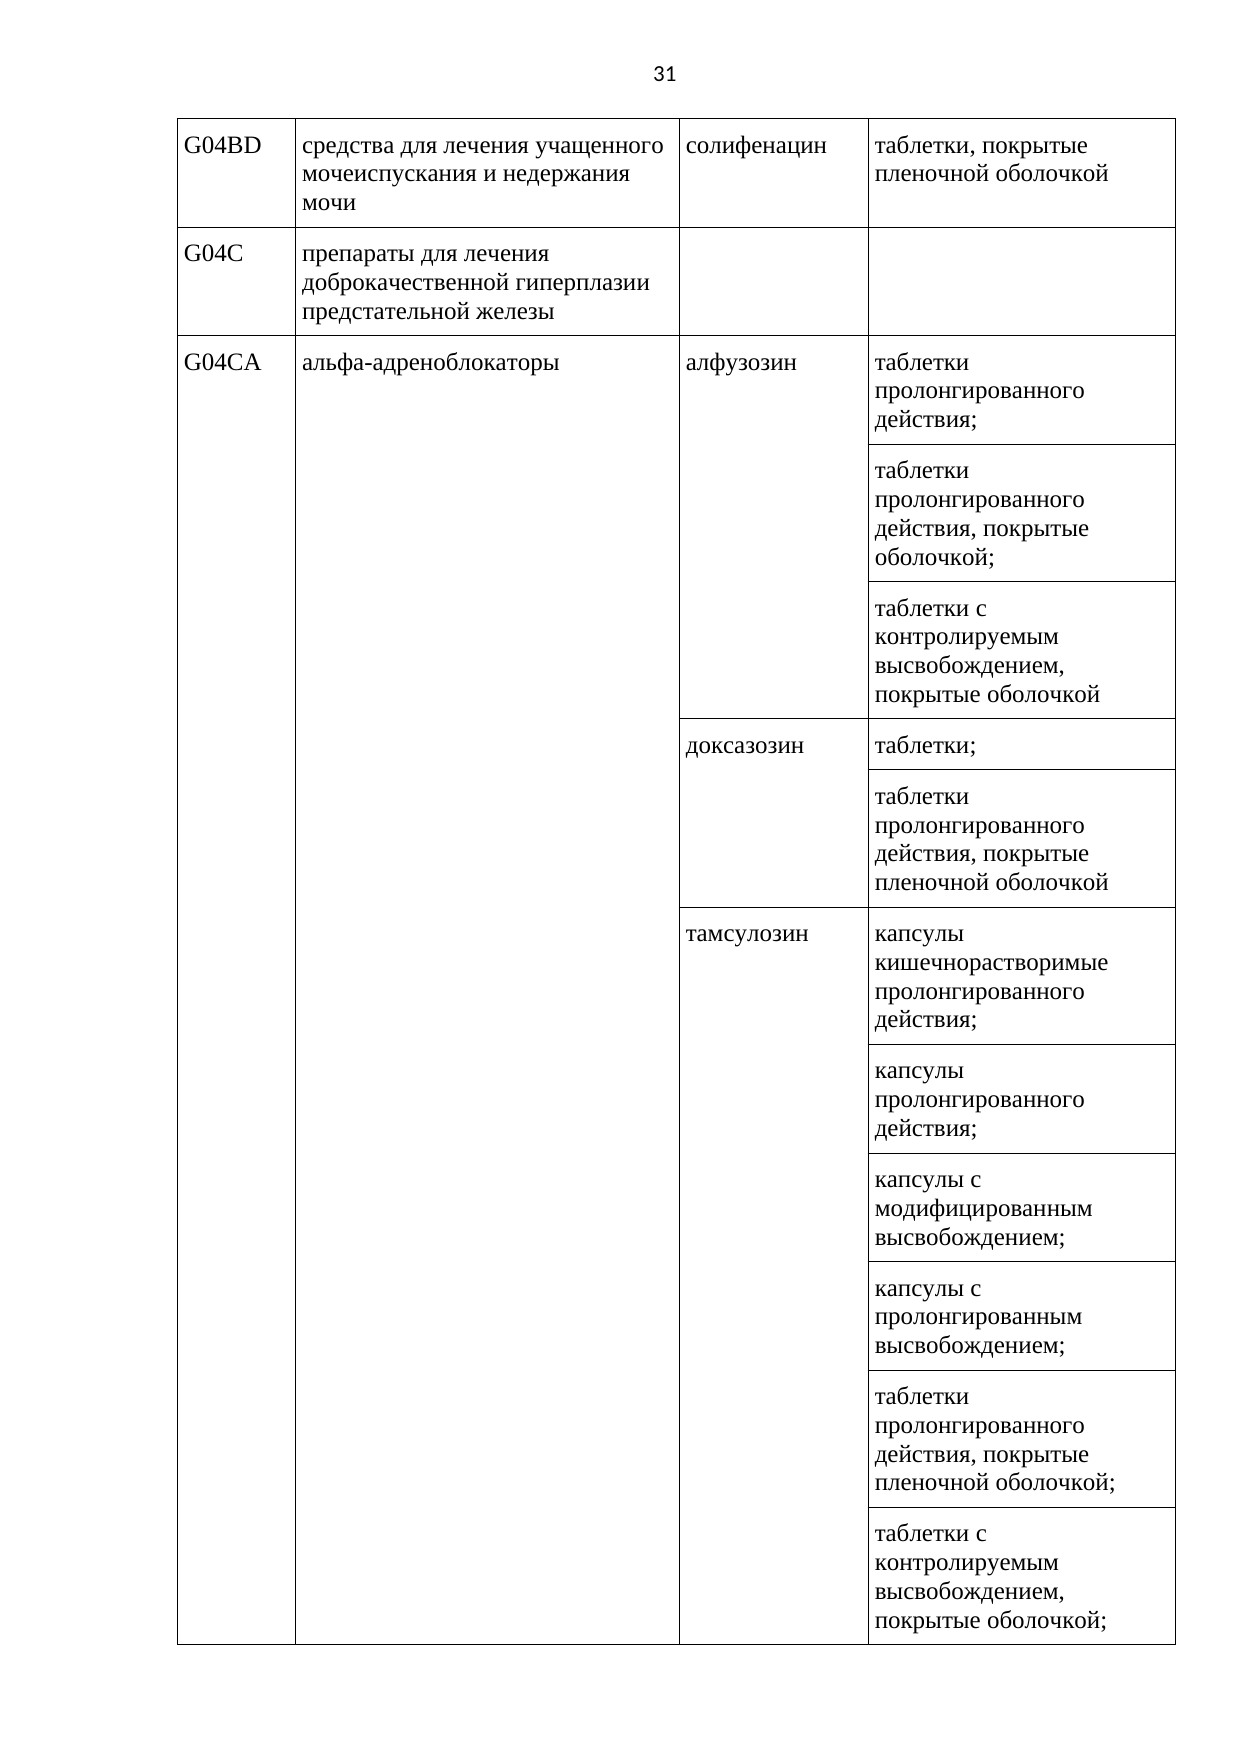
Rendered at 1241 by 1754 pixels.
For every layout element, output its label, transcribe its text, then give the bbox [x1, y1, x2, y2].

table_cell препараты для лечения доброкачественной гиперплазии предстательной железы [296, 228, 679, 335]
table_cell капсулы с пролонгированным высвобождением; [869, 1262, 1175, 1369]
table_cell G04C [178, 228, 295, 335]
table_cell таблетки с контролируемым высвобождением, покрытые оболочкой [869, 582, 1175, 718]
table_cell таблетки, покрытые пленочной оболочкой [869, 119, 1175, 227]
table_cell солифенацин [680, 119, 868, 227]
table_cell капсулы кишечнорастворимые пролонгированного действия; [869, 908, 1175, 1044]
table_cell [680, 228, 868, 335]
table_cell средства для лечения учащенного мочеиспускания и недержания мочи [296, 119, 679, 227]
table_cell таблетки; [869, 719, 1175, 769]
table_cell алфузозин [680, 336, 868, 718]
table_cell [869, 228, 1175, 335]
table_cell доксазозин [680, 719, 868, 907]
table_cell таблетки с контролируемым высвобождением, покрытые оболочкой; [869, 1508, 1175, 1644]
table_cell таблетки пролонгированного действия, покрытые оболочкой; [869, 445, 1175, 581]
table_cell таблетки пролонгированного действия, покрытые пленочной оболочкой; [869, 1371, 1175, 1507]
table_cell альфа-адреноблокаторы [296, 336, 679, 1644]
table_cell тамсулозин [680, 908, 868, 1644]
table_cell таблетки пролонгированного действия, покрытые пленочной оболочкой [869, 770, 1175, 907]
table_cell капсулы с модифицированным высвобождением; [869, 1154, 1175, 1261]
table_cell таблетки пролонгированного действия; [869, 336, 1175, 444]
table_cell G04CA [178, 336, 295, 1644]
table_cell капсулы пролонгированного действия; [869, 1045, 1175, 1152]
table_cell G04BD [178, 119, 295, 227]
